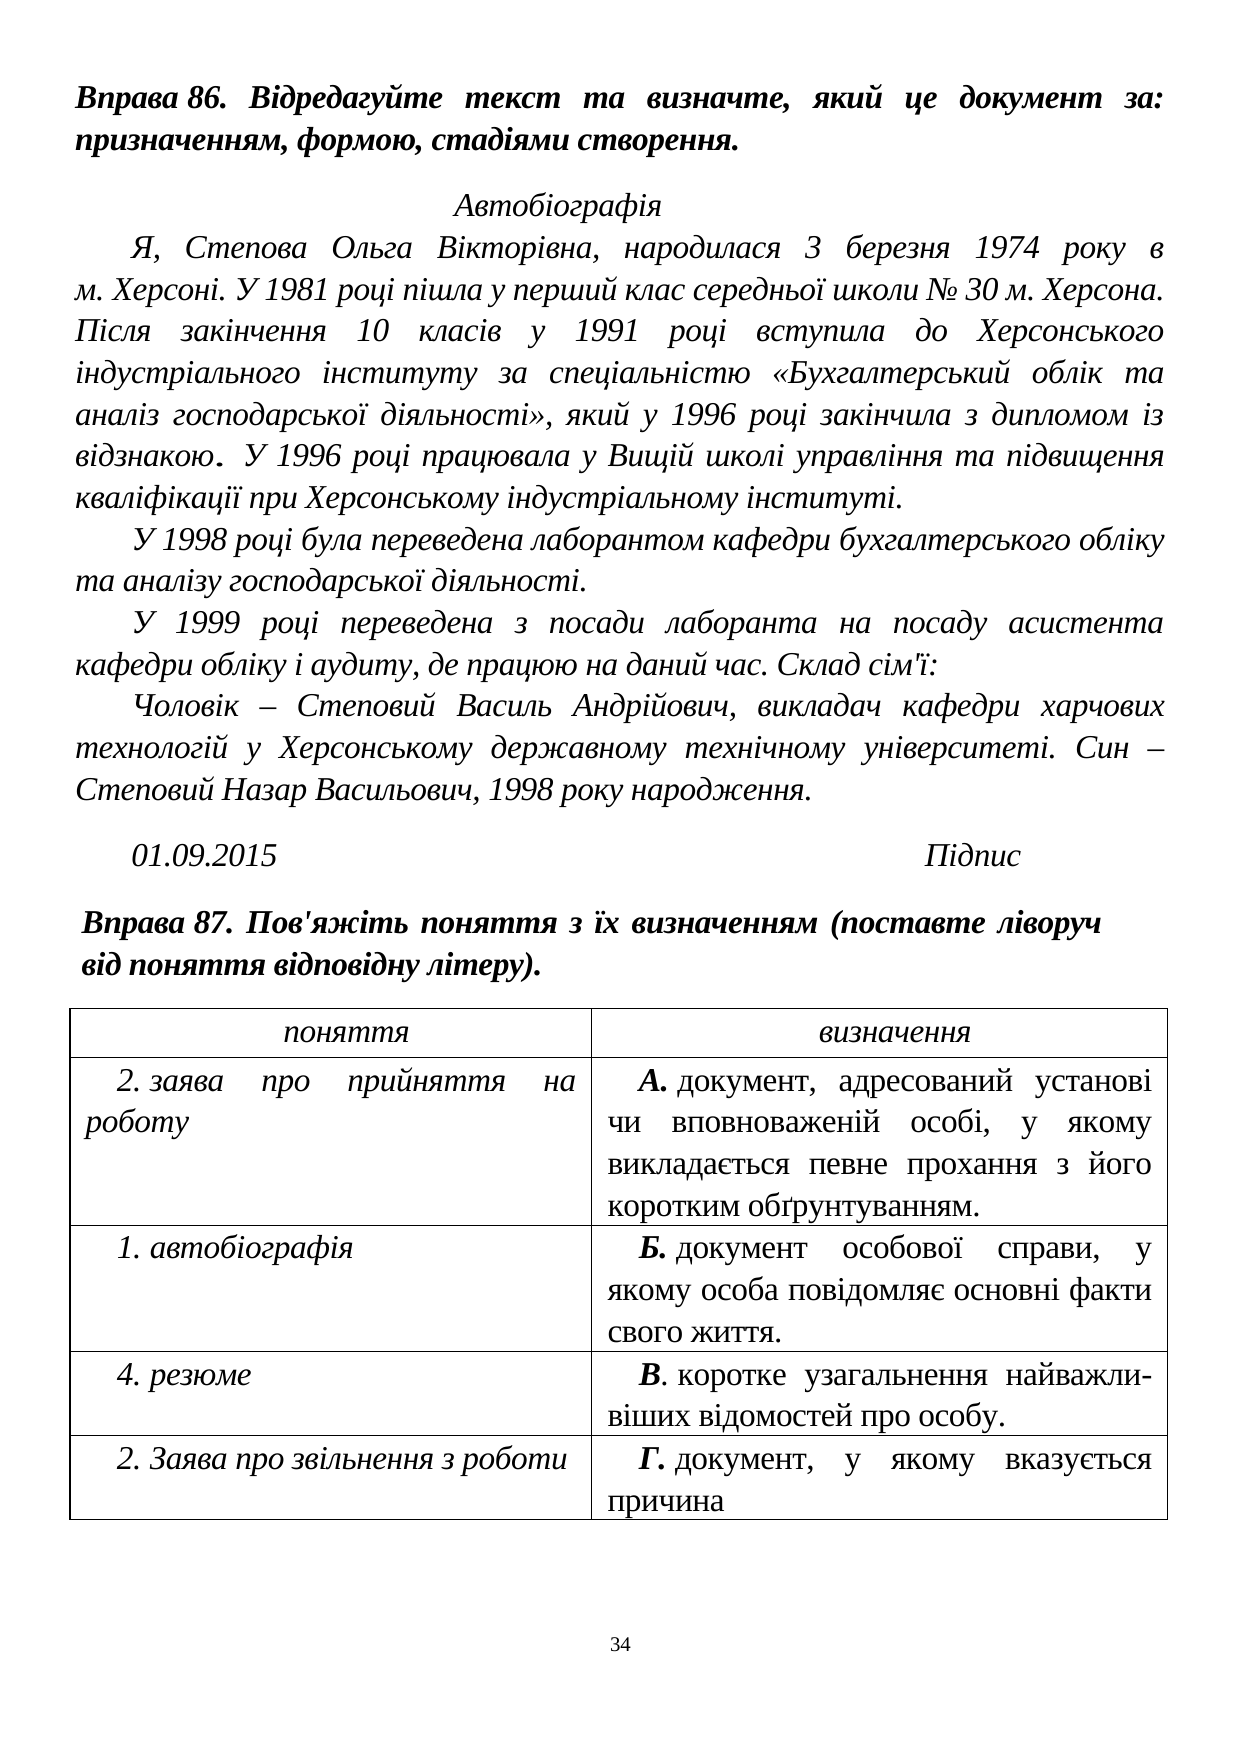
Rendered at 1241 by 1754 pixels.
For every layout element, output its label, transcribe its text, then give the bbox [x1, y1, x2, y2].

text У 1998 році була переведена лаборантом кафедри бухгалтерського обліку та аналізу господарської діяльності. [75, 517, 1165, 600]
text У 1999 році переведена з посади лаборанта на посаду асистента кафедри обліку і аудиту, де працюю на даний час. Склад сім'ї: [75, 600, 1165, 683]
table_cell 4. резюме [71, 1352, 591, 1435]
table_header визначення [592, 1009, 1167, 1057]
table_cell Б. документ особової справи, у якому особа повідомляє основні факти свого життя. [592, 1226, 1167, 1351]
table_cell 2. заява про прийняття на роботу [71, 1058, 591, 1224]
text Я, Степова Ольга Вікторівна, народилася 3 березня 1974 року в м. Херсоні. У 1981 році пішла у перший клас середньої школи № 30 м. Херсона. Після закінчення 10 класів у 1991 році вступила до Херсонського індустріального інституту за спеціальністю «Бухгалтерський облік та аналіз господарської діяльності», який у 1996 році закінчила з дипломом із відзнакою. У 1996 році працювала у Вищій школі управління та підвищення кваліфікації при Херсонському індустріальному інституті. [75, 225, 1165, 517]
table_cell 1. автобіографія [71, 1226, 591, 1351]
text Чоловік – Степовий Василь Андрійович, викладач кафедри харчових технологій у Херсонському державному технічному університеті. Син –Степовий Назар Васильович, 1998 року народження. [75, 683, 1165, 808]
text 01.09.2015 Підпис [75, 833, 1103, 875]
text Автобіографія [454, 183, 1165, 225]
text Вправа 86. Відредагуйте текст та визначте, який це документ за: призначенням, формою, стадіями створення. [75, 75, 1165, 158]
table_cell 2. Заява про звільнення з роботи [71, 1436, 591, 1519]
table_cell В. коротке узагальнення найважливіших відомостей про особу. [592, 1352, 1167, 1435]
table_cell Г. документ, у якому вказується причина [592, 1436, 1167, 1519]
text Вправа 87. Пов'яжіть поняття з їх визначенням (поставте ліворуч від поняття відповідну літеру). [81, 900, 1103, 983]
table_cell А. документ, адресований установі чи вповноваженій особі, у якому викладається певне прохання з його коротким обґрунтуванням. [592, 1058, 1167, 1224]
table_header поняття [71, 1009, 591, 1057]
